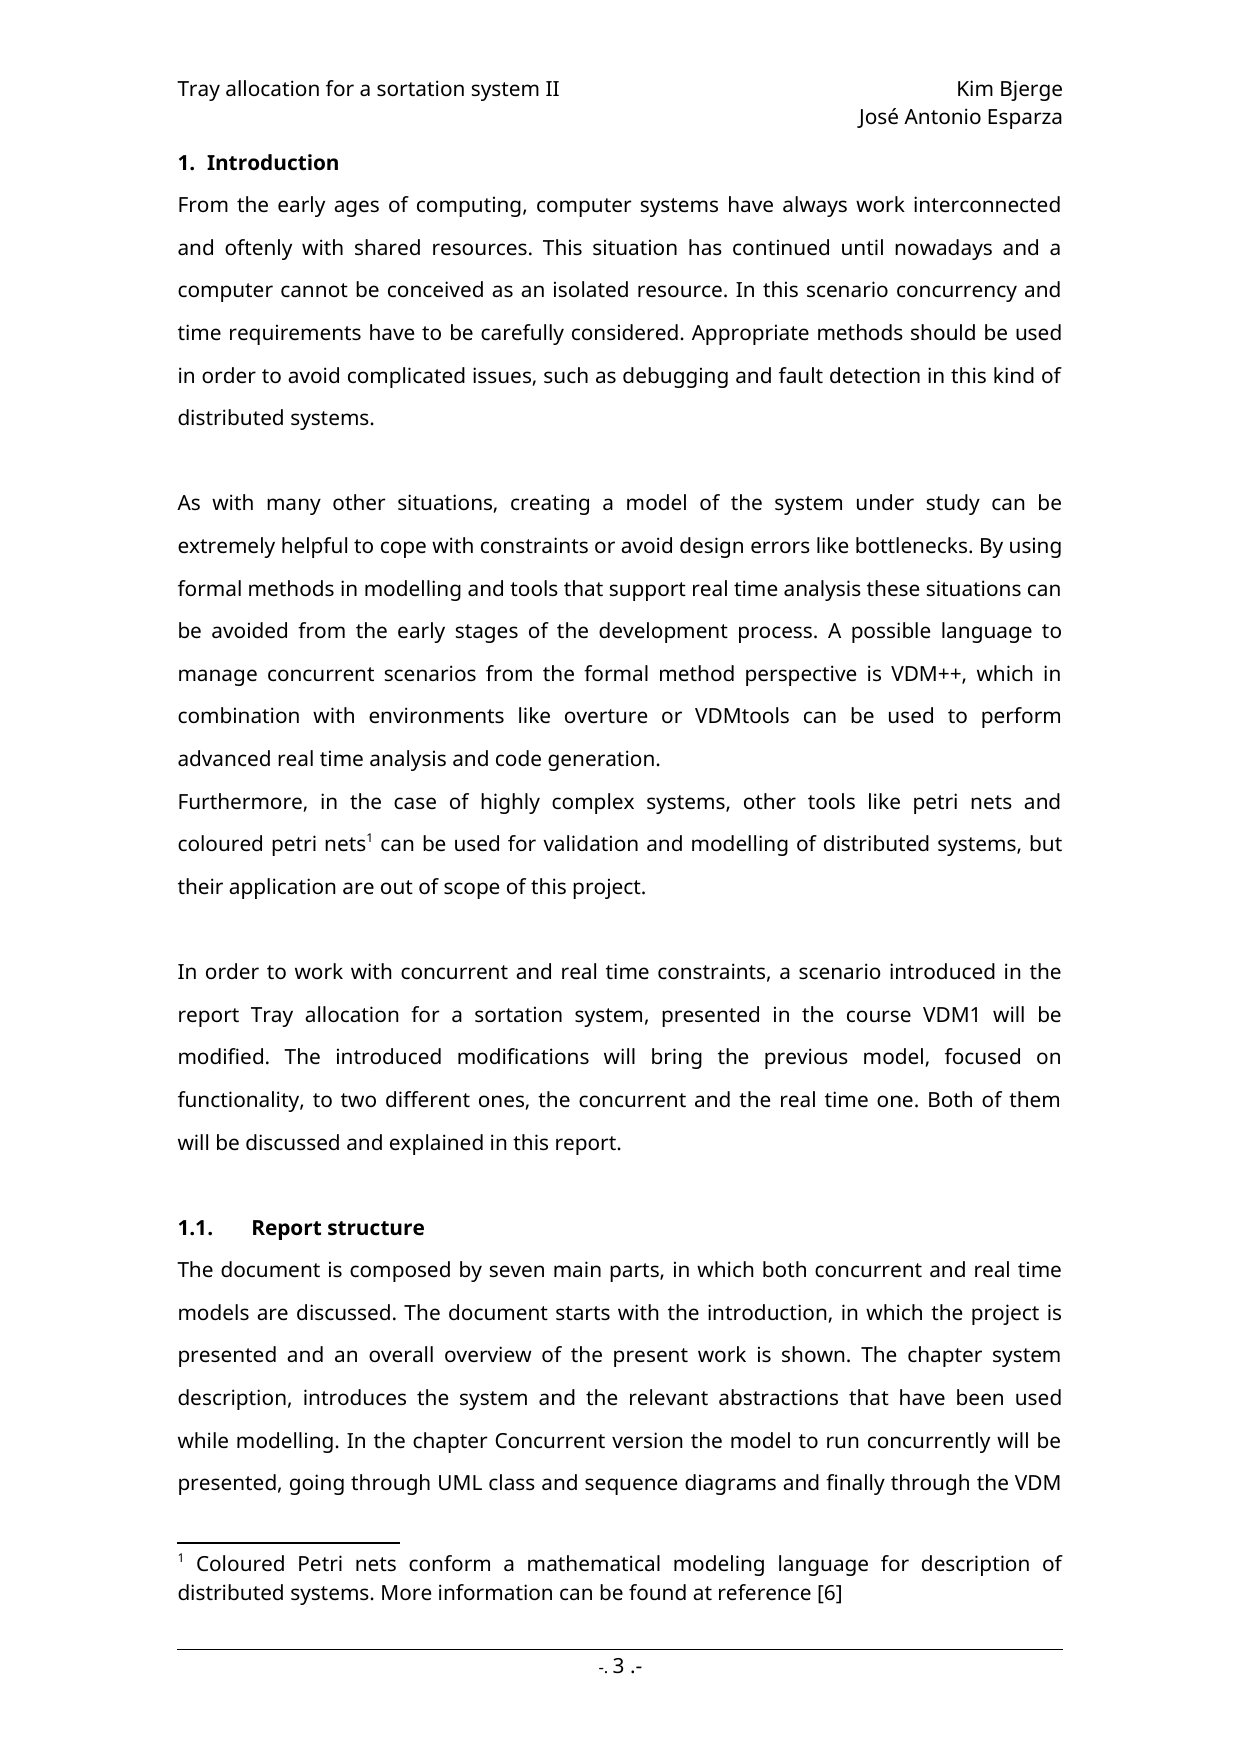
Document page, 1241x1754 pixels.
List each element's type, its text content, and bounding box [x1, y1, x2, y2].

subtitle Report structure [177, 1213, 1063, 1241]
text From the early ages of computing, computer systems have always work interconnected and oftenly with shared resources. This situation has continued until nowadays and a computer cannot be conceived as an isolated resource. In this scenario concurrency and time requirements have to be carefully considered. Appropriate methods should be used in order to avoid complicated issues, such as debugging and fault detection in this kind of distributed systems. [177, 190, 1063, 432]
text As with many other situations, creating a model of the system under study can be extremely helpful to cope with constraints or avoid design errors like bottlenecks. By using formal methods in modelling and tools that support real time analysis these situations can be avoided from the early stages of the development process. A possible language to manage concurrent scenarios from the formal method perspective is VDM++, which in combination with environments like overture or VDMtools can be used to perform advanced real time analysis and code generation. [177, 488, 1063, 773]
text In order to work with concurrent and real time constraints, a scenario introduced in the report Tray allocation for a sortation system, presented in the course VDM1 will be modified. The introduced modifications will bring the previous model, focused on functionality, to two different ones, the concurrent and the real time one. Both of them will be discussed and explained in this report. [177, 957, 1063, 1156]
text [177, 1255, 1063, 1497]
subtitle Introduction [177, 148, 1063, 176]
text Furthermore, in the case of highly complex systems, other tools like petri nets and coloured petri nets can be used for validation and modelling of distributed systems, but their application are out of scope of this project. [177, 787, 1063, 900]
